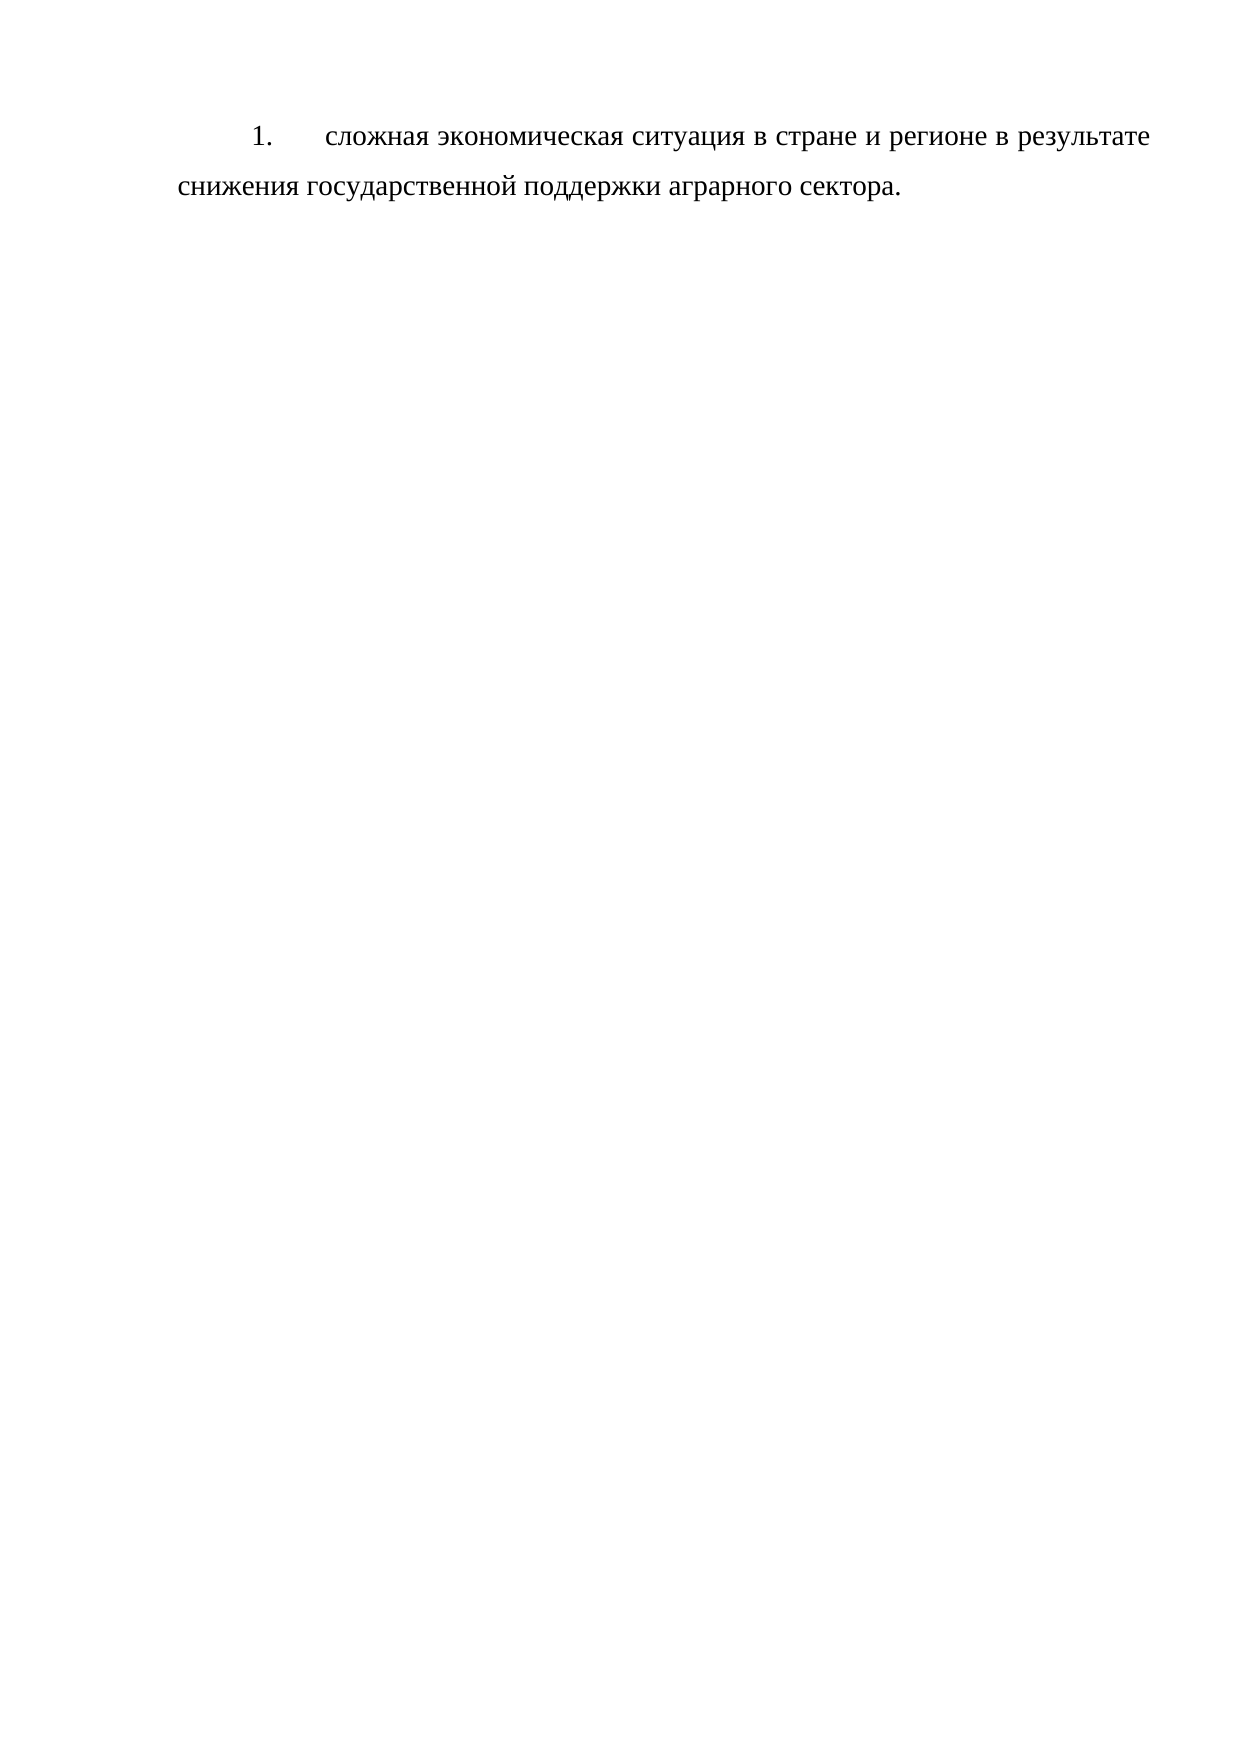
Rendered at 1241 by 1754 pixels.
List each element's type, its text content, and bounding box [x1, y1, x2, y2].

list сложная экономическая ситуация в стране и регионе в результате снижения государственной поддержки аграрного сектора. [177, 118, 1152, 202]
